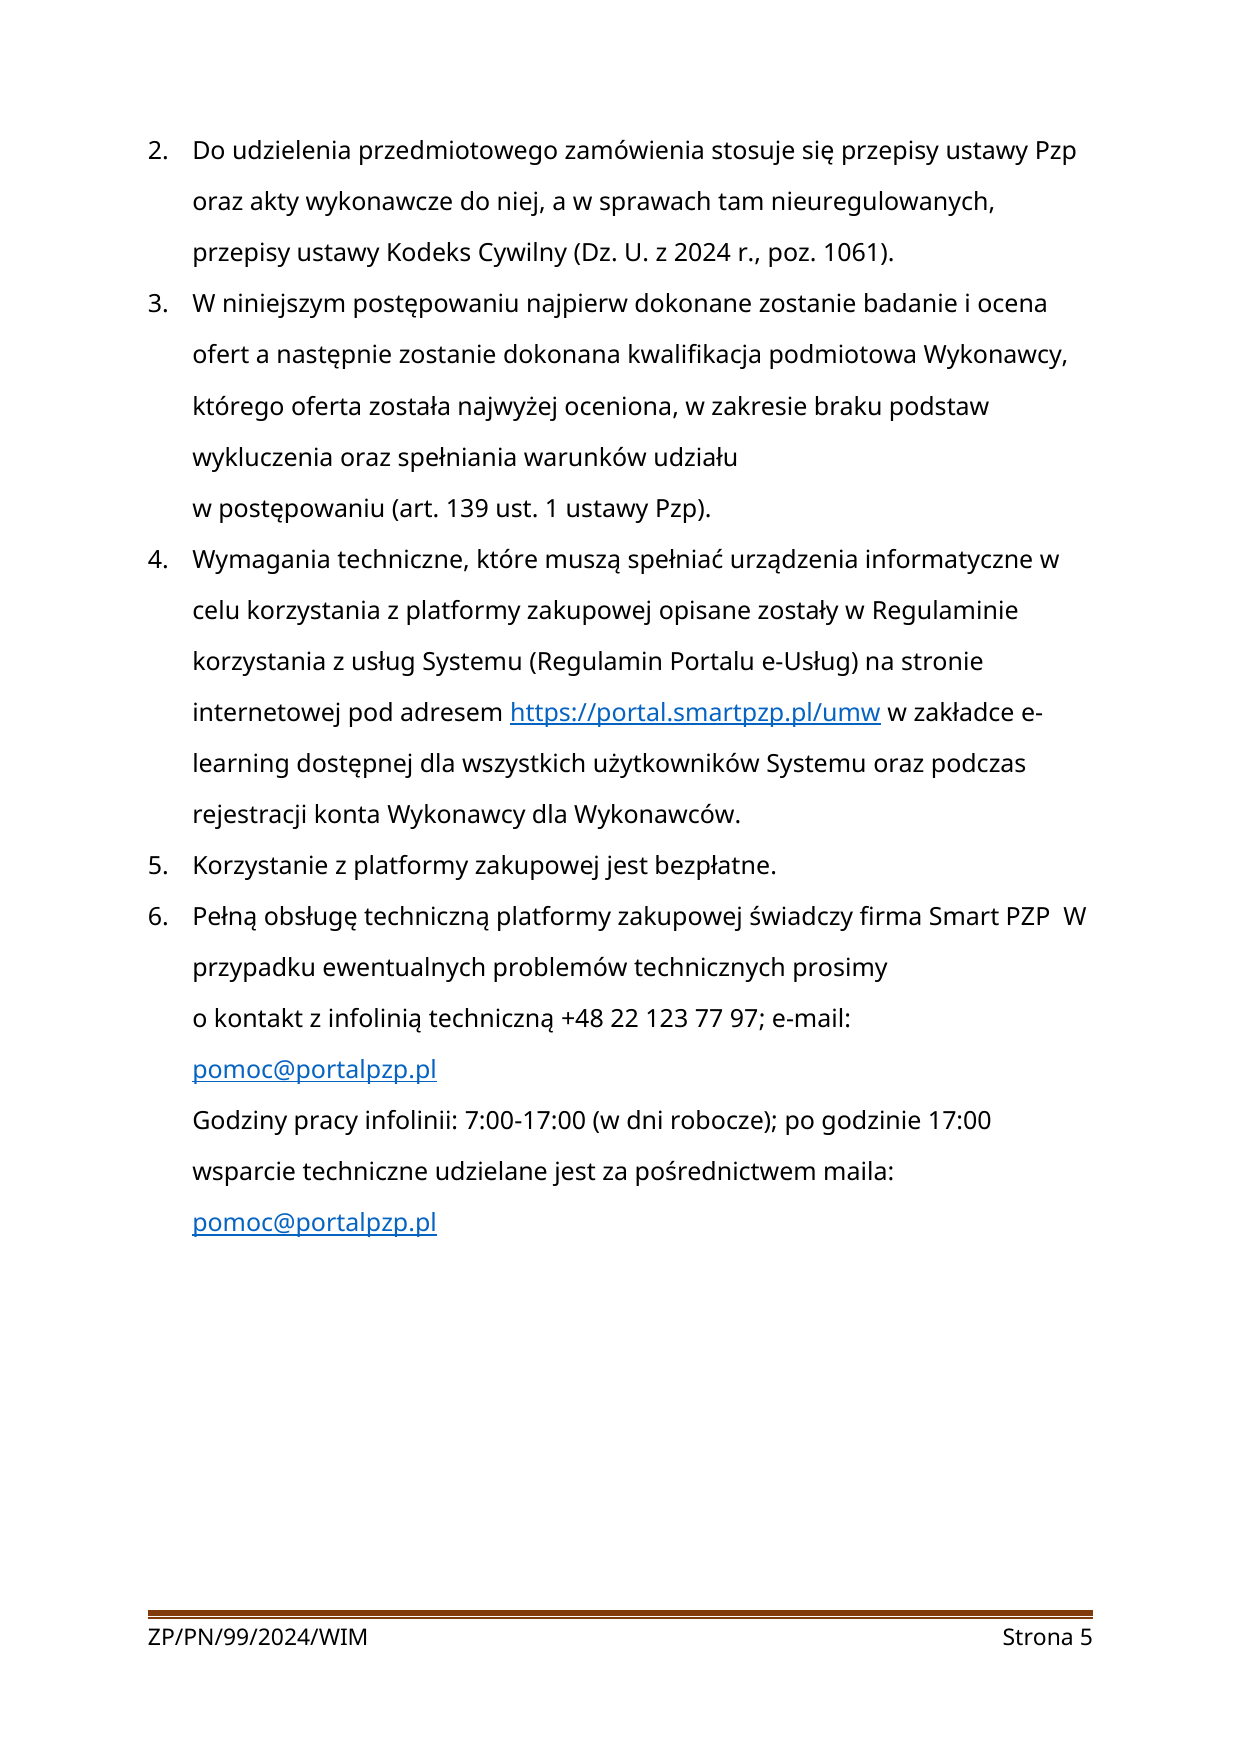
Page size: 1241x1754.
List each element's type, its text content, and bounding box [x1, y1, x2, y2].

list Pełną obsługę techniczną platformy zakupowej świadczy firma Smart PZP W przypadku ewentualnych problemów technicznych prosimy o kontakt z infolinią techniczną +48 22 123 77 97; e-mail: pomoc@portalpzp.pl [148, 898, 1093, 1086]
list W niniejszym postępowaniu najpierw dokonane zostanie badanie i ocena ofert a następnie zostanie dokonana kwalifikacja podmiotowa Wykonawcy, którego oferta została najwyżej oceniona, w zakresie braku podstaw wykluczenia oraz spełniania warunków udziału w postępowaniu (art. 139 ust. 1 ustawy Pzp). [148, 286, 1093, 524]
list Wymagania techniczne, które muszą spełniać urządzenia informatyczne w celu korzystania z platformy zakupowej opisane zostały w Regulaminie korzystania z usług Systemu (Regulamin Portalu e-Usług) na stronie internetowej pod adresem https://portal.smartpzp.pl/umw w zakładce e-learning dostępnej dla wszystkich użytkowników Systemu oraz podczas rejestracji konta Wykonawcy dla Wykonawców. [148, 541, 1093, 831]
list Korzystanie z platformy zakupowej jest bezpłatne. [148, 847, 1093, 882]
list Do udzielenia przedmiotowego zamówienia stosuje się przepisy ustawy Pzp oraz akty wykonawcze do niej, a w sprawach tam nieuregulowanych, przepisy ustawy Kodeks Cywilny (Dz. U. z 2024 r., poz. 1061). [148, 133, 1093, 269]
list Godziny pracy infolinii: 7:00-17:00 (w dni robocze); po godzinie 17:00 wsparcie techniczne udzielane jest za pośrednictwem maila: pomoc@portalpzp.pl [192, 1103, 1093, 1239]
